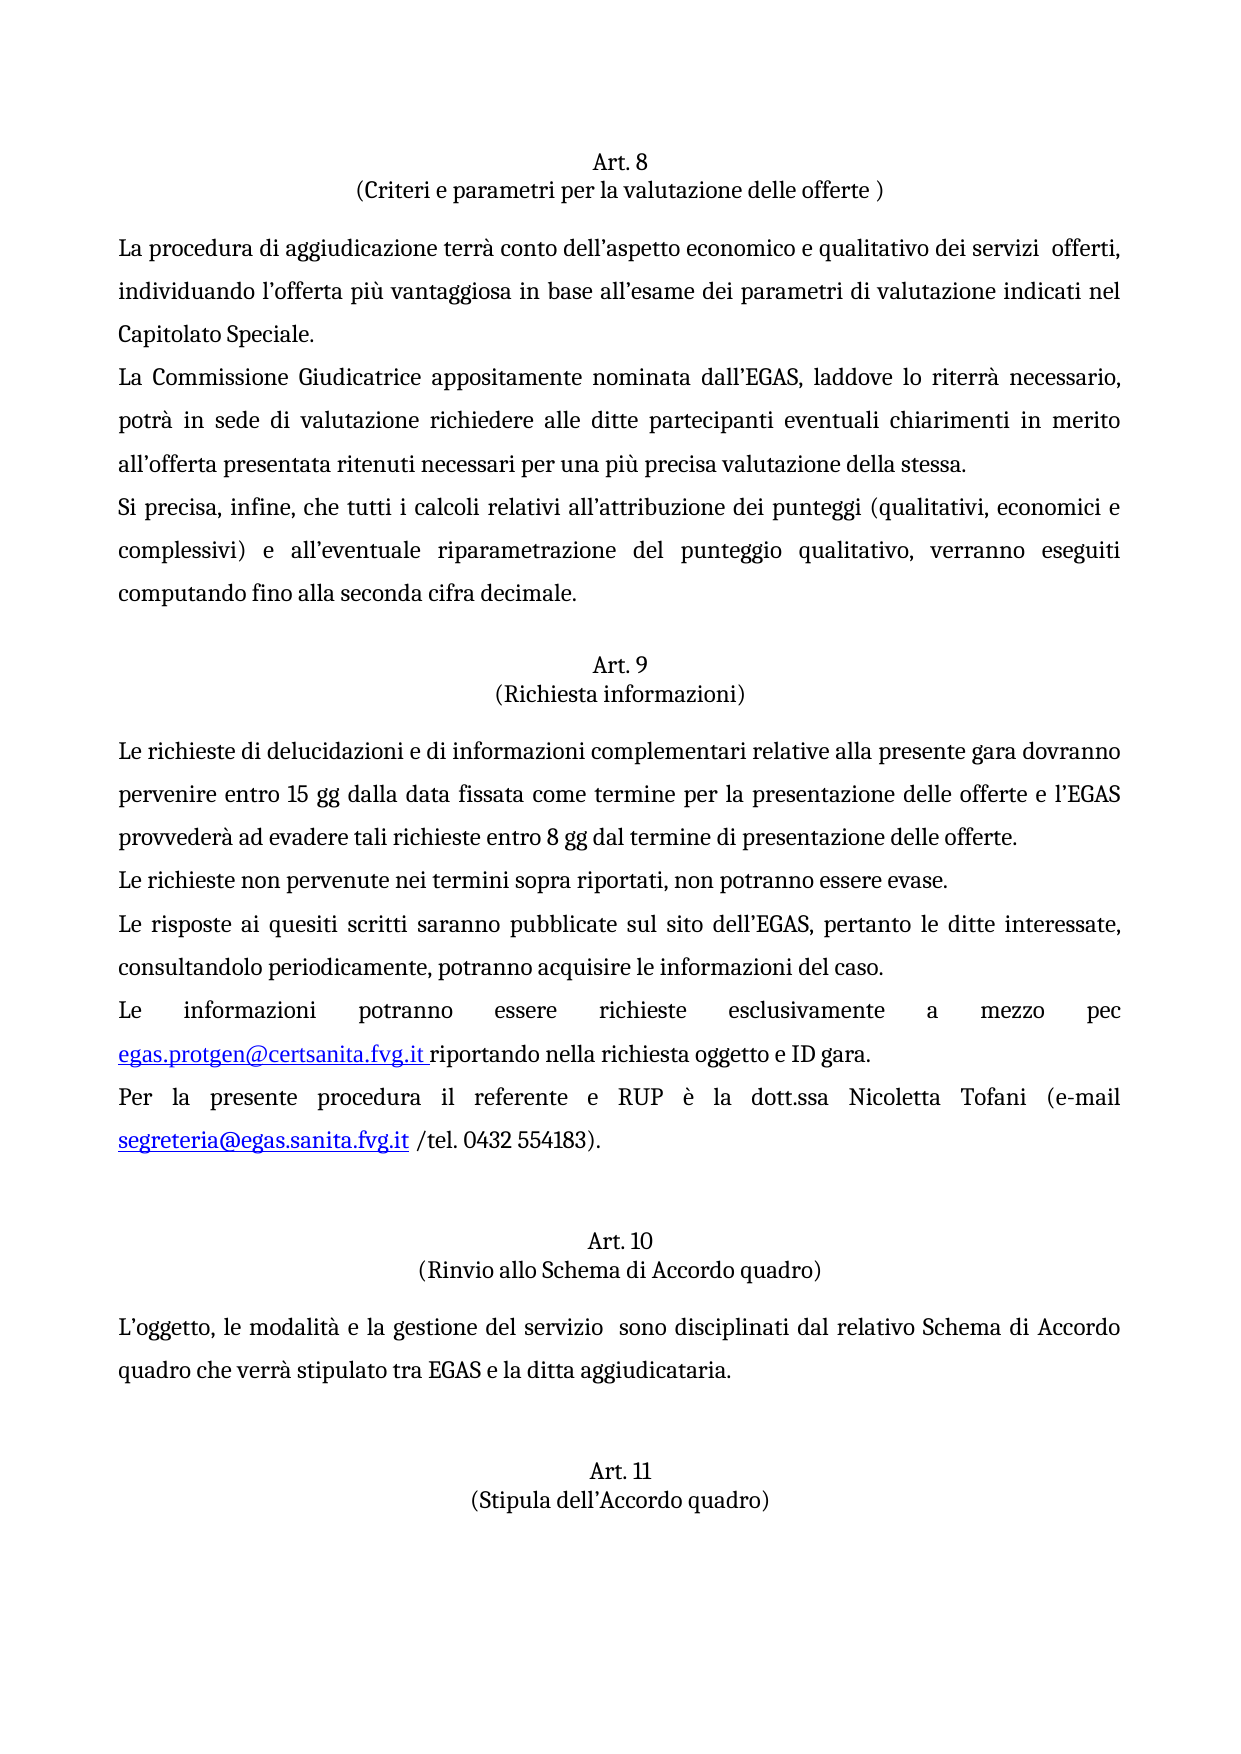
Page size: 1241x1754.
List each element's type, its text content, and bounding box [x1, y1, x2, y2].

text Per la presente procedura il referente e RUP è la dott.ssa Nicoletta Tofani (e-mail segreteria@egas.sanita.fvg.it /tel. 0432 554183). [118, 1083, 1122, 1155]
text Art. 9 [118, 651, 1122, 679]
text (Rinvio allo Schema di Accordo quadro) [118, 1256, 1122, 1284]
text (Richiesta informazioni) [118, 679, 1122, 708]
text Si precisa, infine, che tutti i calcoli relativi all’attribuzione dei punteggi (qualitativi, economici e complessivi) e all’eventuale riparametrazione del punteggio qualitativo, verranno eseguiti computando fino alla seconda cifra decimale. [118, 493, 1122, 608]
text Art. 11 [118, 1457, 1122, 1486]
text Le richieste di delucidazioni e di rmazioni complementari relative alla presente gara dovranno pervenire entro 15 gg dalla data fissata come termine per la presentazione delle offerte e l’EGAS provvederà ad evadere tali richieste entro 8 gg dal termine di presentazione delle offerte. [118, 737, 1122, 852]
text La procedura di aggiudicazione terrà conto dell’aspetto economico e qualitativo dei servizi offerti, individuando l’offerta più vantaggiosa in base all’esame dei parametri di valutazione indicati nel Capitolato Speciale. [118, 234, 1122, 349]
text La Commissione Giudicatrice appositamente nominata dall’EGAS, laddove lo riterrà necessario, potrà in sede di valutazione richiedere alle ditte partecipanti eventuali chiarimenti in merito all’offerta presentata ritenuti necessari per una più precisa valutazione della stessa. [118, 363, 1122, 478]
text Le informazioni potranno essere richieste esclusivamente a mezzo pec egas.protgen@certsanita.fvg.it riportando nella richiesta oggetto e ID gara. [118, 996, 1122, 1068]
text (Criteri e parametri per la valutazione delle offerte ) [118, 176, 1122, 205]
text (Stipula dell’Accordo quadro) [118, 1486, 1122, 1514]
text Le richieste non pervenute nei termini sopra riportati, non potranno essere evase. [118, 866, 1122, 895]
text Art. 10 [118, 1227, 1122, 1256]
text Le risposte ai quesiti scritti saranno pubblicate sul sito dell’EGAS, pertanto le ditte interessate, consultandolo periodicamente, potranno acquisire le informazioni del caso. [118, 909, 1122, 981]
text L’oggetto, le modalità e la gestione del servizio sono disciplinati dal relativo Schema di Accordo quadro che verrà stipulato tra EGAS e la ditta aggiudicataria. [118, 1313, 1122, 1385]
text Art. 8 [118, 148, 1122, 176]
